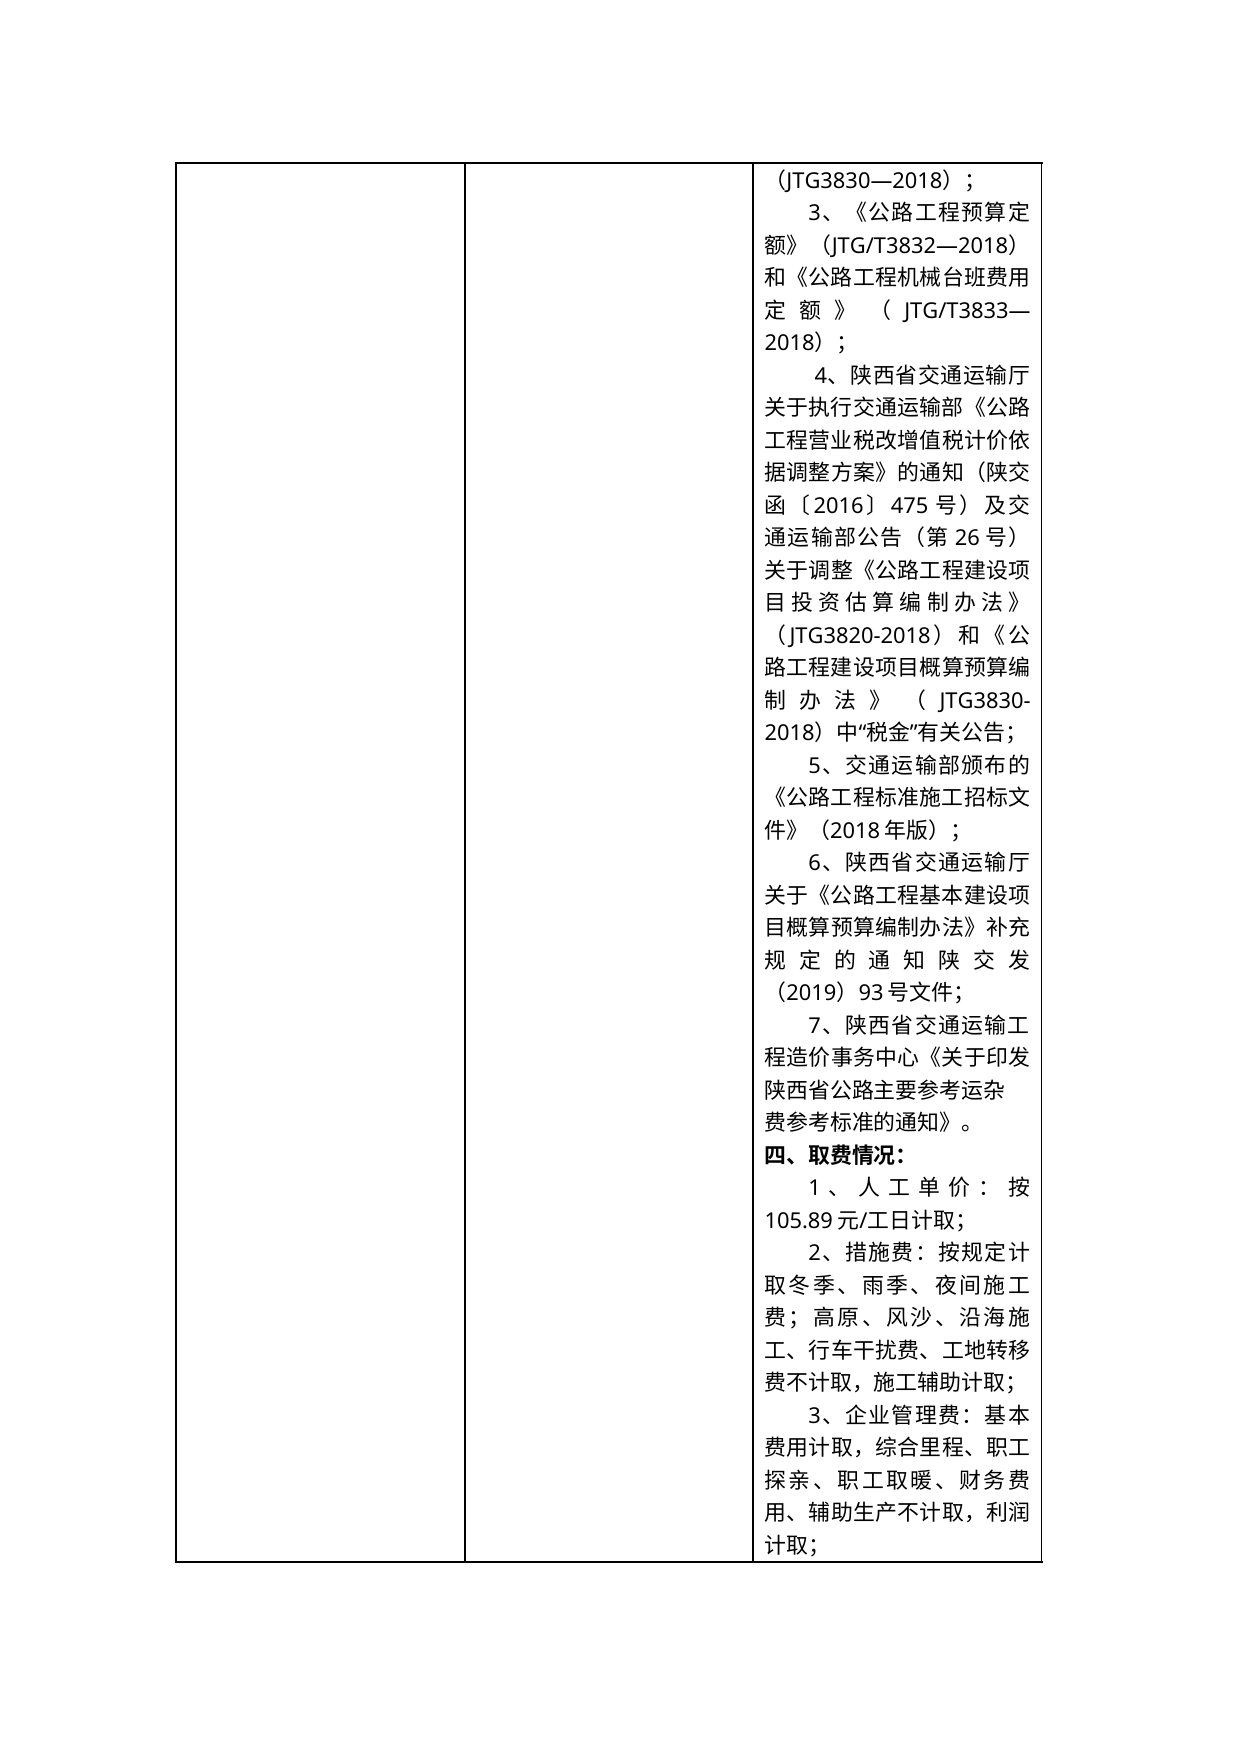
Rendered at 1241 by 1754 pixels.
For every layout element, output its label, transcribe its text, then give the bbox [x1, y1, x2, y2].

table_cell [466, 164, 752, 1561]
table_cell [754, 164, 1041, 1561]
table_cell 1 [177, 164, 464, 1561]
